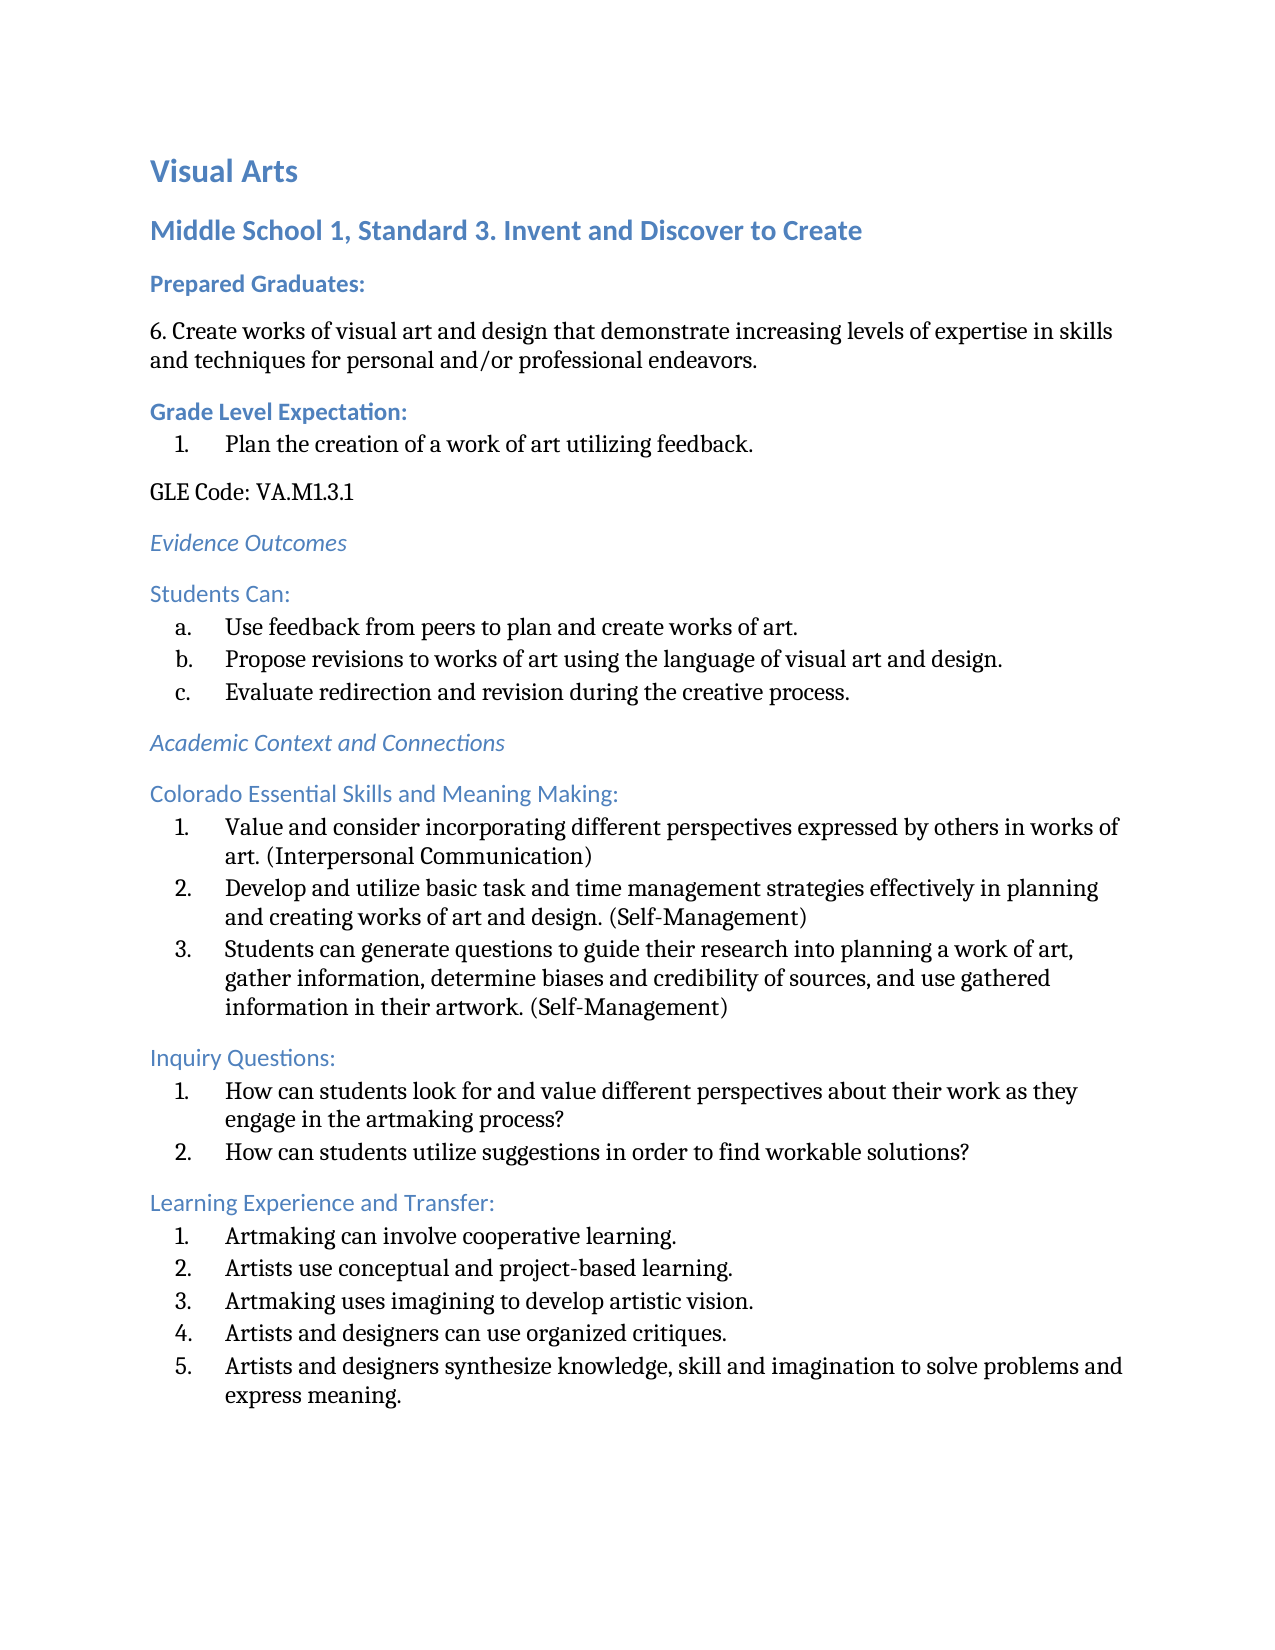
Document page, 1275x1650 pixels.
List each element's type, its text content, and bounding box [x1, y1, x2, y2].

subtitle Prepared Graduates: [150, 268, 1125, 298]
subtitle Evidence Outcomes [150, 527, 1125, 557]
list How can students look for and value different perspectives about their work as they engage in the artmaking process? [175, 1077, 1125, 1134]
subtitle Learning Experience and Transfer: [150, 1187, 1125, 1218]
list Students can generate questions to guide their research into planning a work of art, gather information, determine biases and credibility of sources, and use gathered information in their artwork. (Self-Management) [175, 935, 1125, 1022]
subtitle Academic Context and Connections [150, 727, 1125, 758]
list Artists and designers synthesize knowledge, skill and imagination to solve problems and express meaning. [175, 1352, 1125, 1409]
subtitle Grade Level Expectation: [150, 396, 1125, 426]
list Artists use conceptual and project-based learning. [175, 1254, 1125, 1283]
list Develop and utilize basic task and time management strategies effectively in planning and creating works of art and design. (Self-Management) [175, 874, 1125, 932]
list Propose revisions to works of art using the language of visual art and design. [175, 645, 1125, 674]
list Artists and designers can use organized critiques. [175, 1319, 1125, 1348]
subtitle Colorado Essential Skills and Meaning Making: [150, 778, 1125, 809]
list Artmaking uses imagining to develop artistic vision. [175, 1287, 1125, 1316]
list Artmaking can involve cooperative learning. [175, 1222, 1125, 1251]
subtitle Students Can: [150, 578, 1125, 609]
list How can students utilize suggestions in order to find workable solutions? [175, 1138, 1125, 1167]
subtitle Inquiry Questions: [150, 1042, 1125, 1073]
list Use feedback from peers to plan and create works of art. [175, 613, 1125, 641]
text GLE Code: VA.M1.3.1 [150, 477, 1125, 506]
text 6. Create works of visual art and design that demonstrate increasing levels of expertise in skills and techniques for personal and/or professional endeavors. [150, 317, 1125, 375]
list Evaluate redirection and revision during the creative process. [175, 678, 1125, 706]
subtitle Middle School 1, Standard 3. Invent and Discover to Create [150, 212, 1125, 247]
list Plan the creation of a work of art utilizing feedback. [175, 430, 1125, 459]
subtitle Visual Arts [150, 150, 1125, 191]
list Value and consider incorporating different perspectives expressed by others in works of art. (Interpersonal Communication) [175, 813, 1125, 870]
